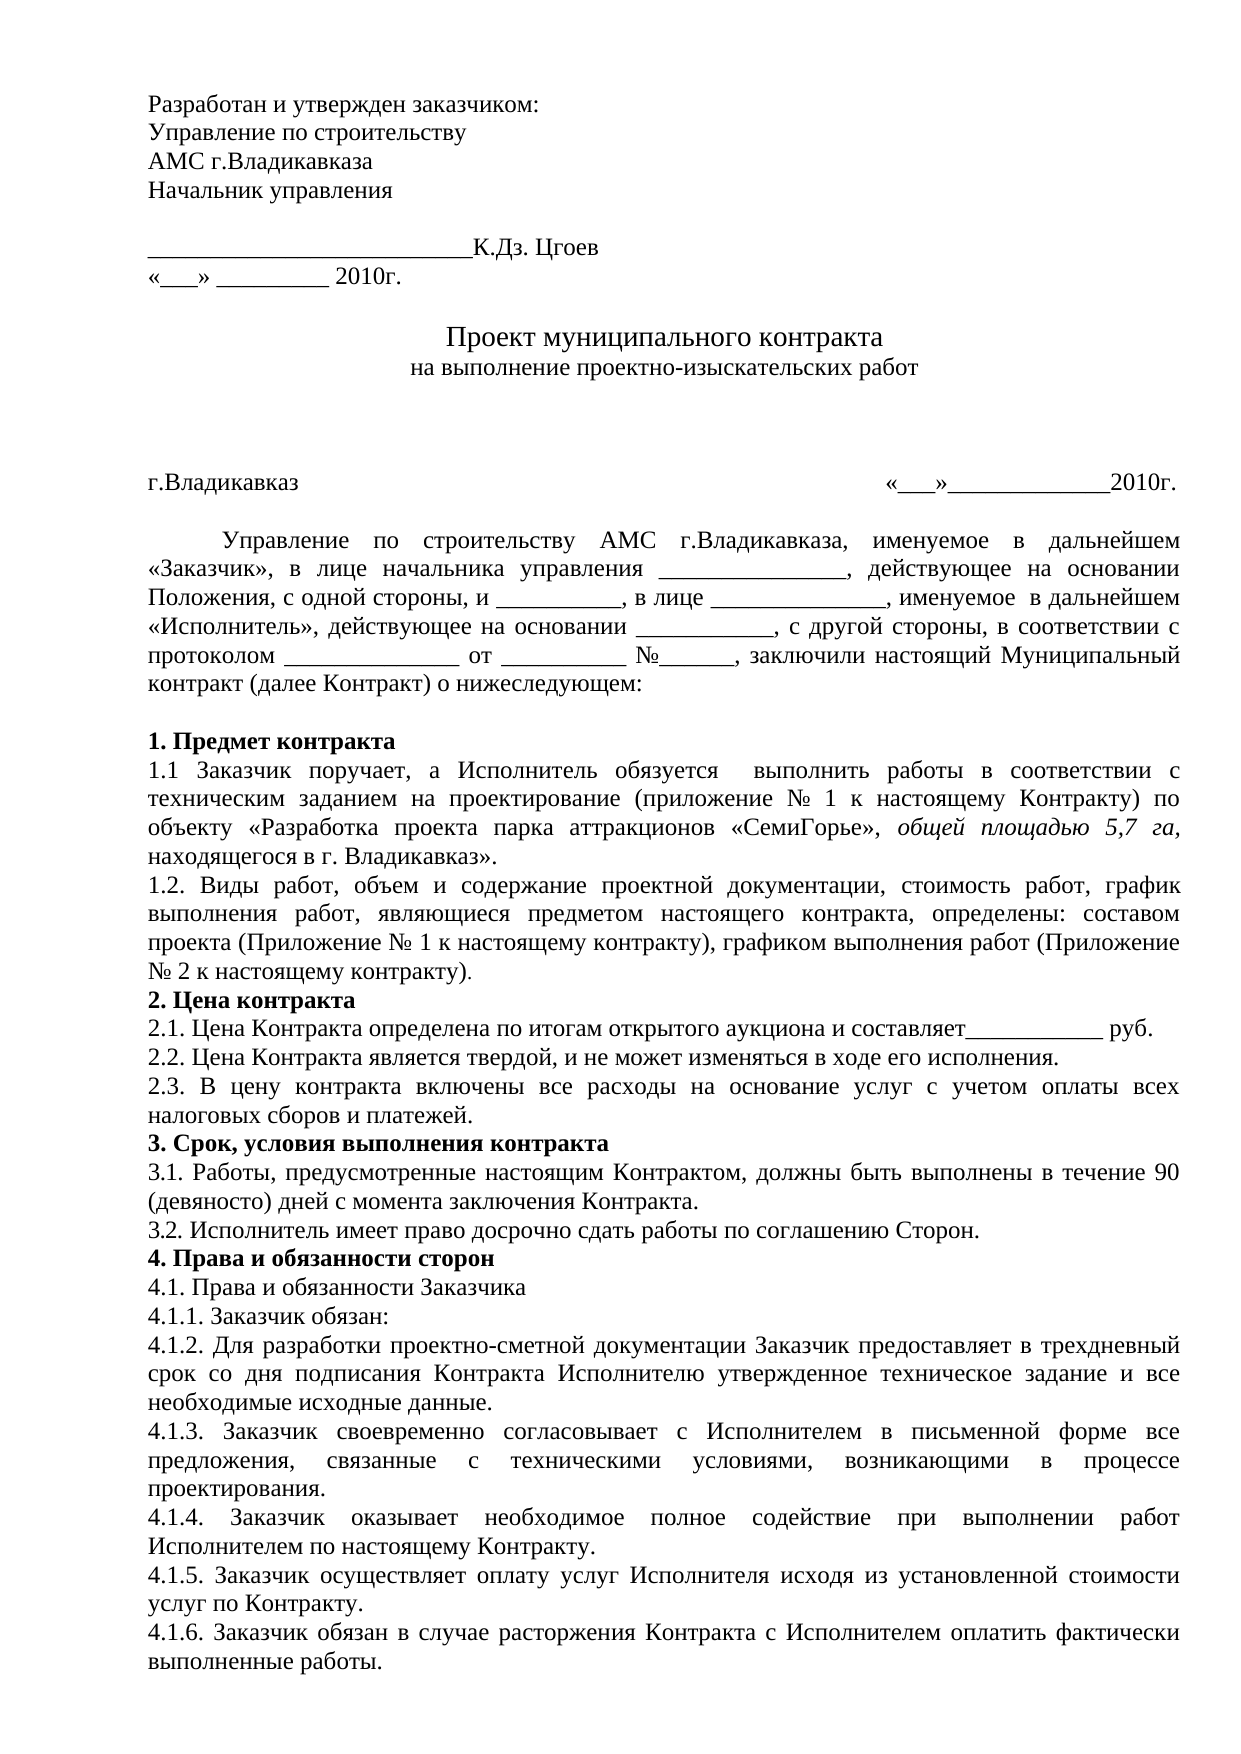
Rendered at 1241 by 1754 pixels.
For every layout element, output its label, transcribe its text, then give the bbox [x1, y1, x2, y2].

text __________________________К.Дз. Цгоев [148, 232, 1181, 261]
text 2. Цена контракта [148, 985, 1181, 1013]
text 1.2. Виды работ, объем и содержание проектной документации, стоимость работ, график выполнения работ, являющиеся предметом настоящего контракта, определены: составом проекта (Приложение № 1 к настоящему контракту), графиком выполнения работ (Приложение № 2 к настоящему контракту). [148, 870, 1181, 985]
text г.Владикавказ «___»_____________2010г. [148, 467, 1181, 496]
text на выполнение проектно-изыскательских работ [148, 352, 1181, 381]
text Управление по строительству АМС г.Владикавказа, именуемое в дальнейшем «Заказчик», в лице начальника управления _______________, действующее на основании Положения, с одной стороны, и __________, в лице ______________, именуемое в дальнейшем «Исполнитель», действующее на основании ___________, с другой стороны, в соответствии с протоколом ______________ от __________ №______, заключили настоящий Муниципальный контракт (далее Контракт) о нижеследующем: [148, 525, 1181, 697]
text 2.3. В цену контракта включены все расходы на основание услуг с учетом оплаты всех налоговых сборов и платежей. [148, 1071, 1181, 1128]
text 4.1.6. Заказчик обязан в случае расторжения Контракта с Исполнителем оплатить фактически выполненные работы. [148, 1617, 1181, 1675]
text Управление по строительству [148, 117, 1181, 146]
text 3.2. Исполнитель имеет право досрочно сдать работы по соглашению Сторон. [148, 1215, 1181, 1243]
text АМС г.Владикавказа [148, 146, 1181, 175]
text 4.1.1. Заказчик обязан: [148, 1301, 1181, 1330]
text 3.1. Работы, предусмотренные настоящим Контрактом, должны быть выполнены в течение 90 (девяносто) дней с момента заключения Контракта. [148, 1157, 1181, 1215]
text Проект муниципального контракта [148, 319, 1181, 352]
text Начальник управления [148, 175, 1181, 204]
text 4.1. Права и обязанности Заказчика [148, 1272, 1181, 1301]
text 4.1.5. Заказчик осуществляет оплату услуг Исполнителя исходя из установленной стоимости услуг по Контракту. [148, 1560, 1181, 1617]
text 1.1 Заказчик поручает, а Исполнитель обязуется выполнить работы в соответствии с техническим заданием на проектирование (приложение № 1 к настоящему Контракту) по объекту «Разработка проекта парка аттракционов «СемиГорье», общей площадью , находящегося в г. Владикавказ». [148, 755, 1181, 870]
text 3. Срок, условия выполнения контракта [148, 1128, 1181, 1157]
text 4.1.4. Заказчик оказывает необходимое полное содействие при выполнении работ Исполнителем по настоящему Контракту. [148, 1502, 1181, 1560]
text «___» _________ 2010г. [148, 261, 1181, 290]
text 4.1.3. Заказчик своевременно согласовывает с Исполнителем в письменной форме все предложения, связанные с техническими условиями, возникающими в процессе проектирования. [148, 1416, 1181, 1502]
text Разработан и утвержден заказчиком: [148, 89, 1181, 117]
text 4. Права и обязанности сторон [148, 1243, 1181, 1272]
text 1. Предмет контракта [148, 726, 1181, 755]
text 2.2. Цена Контракта является твердой, и не может изменяться в ходе его исполнения. [148, 1042, 1181, 1071]
text 4.1.2. Для разработки проектно-сметной документации Заказчик предоставляет в трехдневный срок со дня подписания Контракта Исполнителю утвержденное техническое задание и все необходимые исходные данные. [148, 1330, 1181, 1416]
text 2.1. Цена Контракта определена по итогам открытого аукциона и составляет___________ руб. [148, 1013, 1181, 1042]
